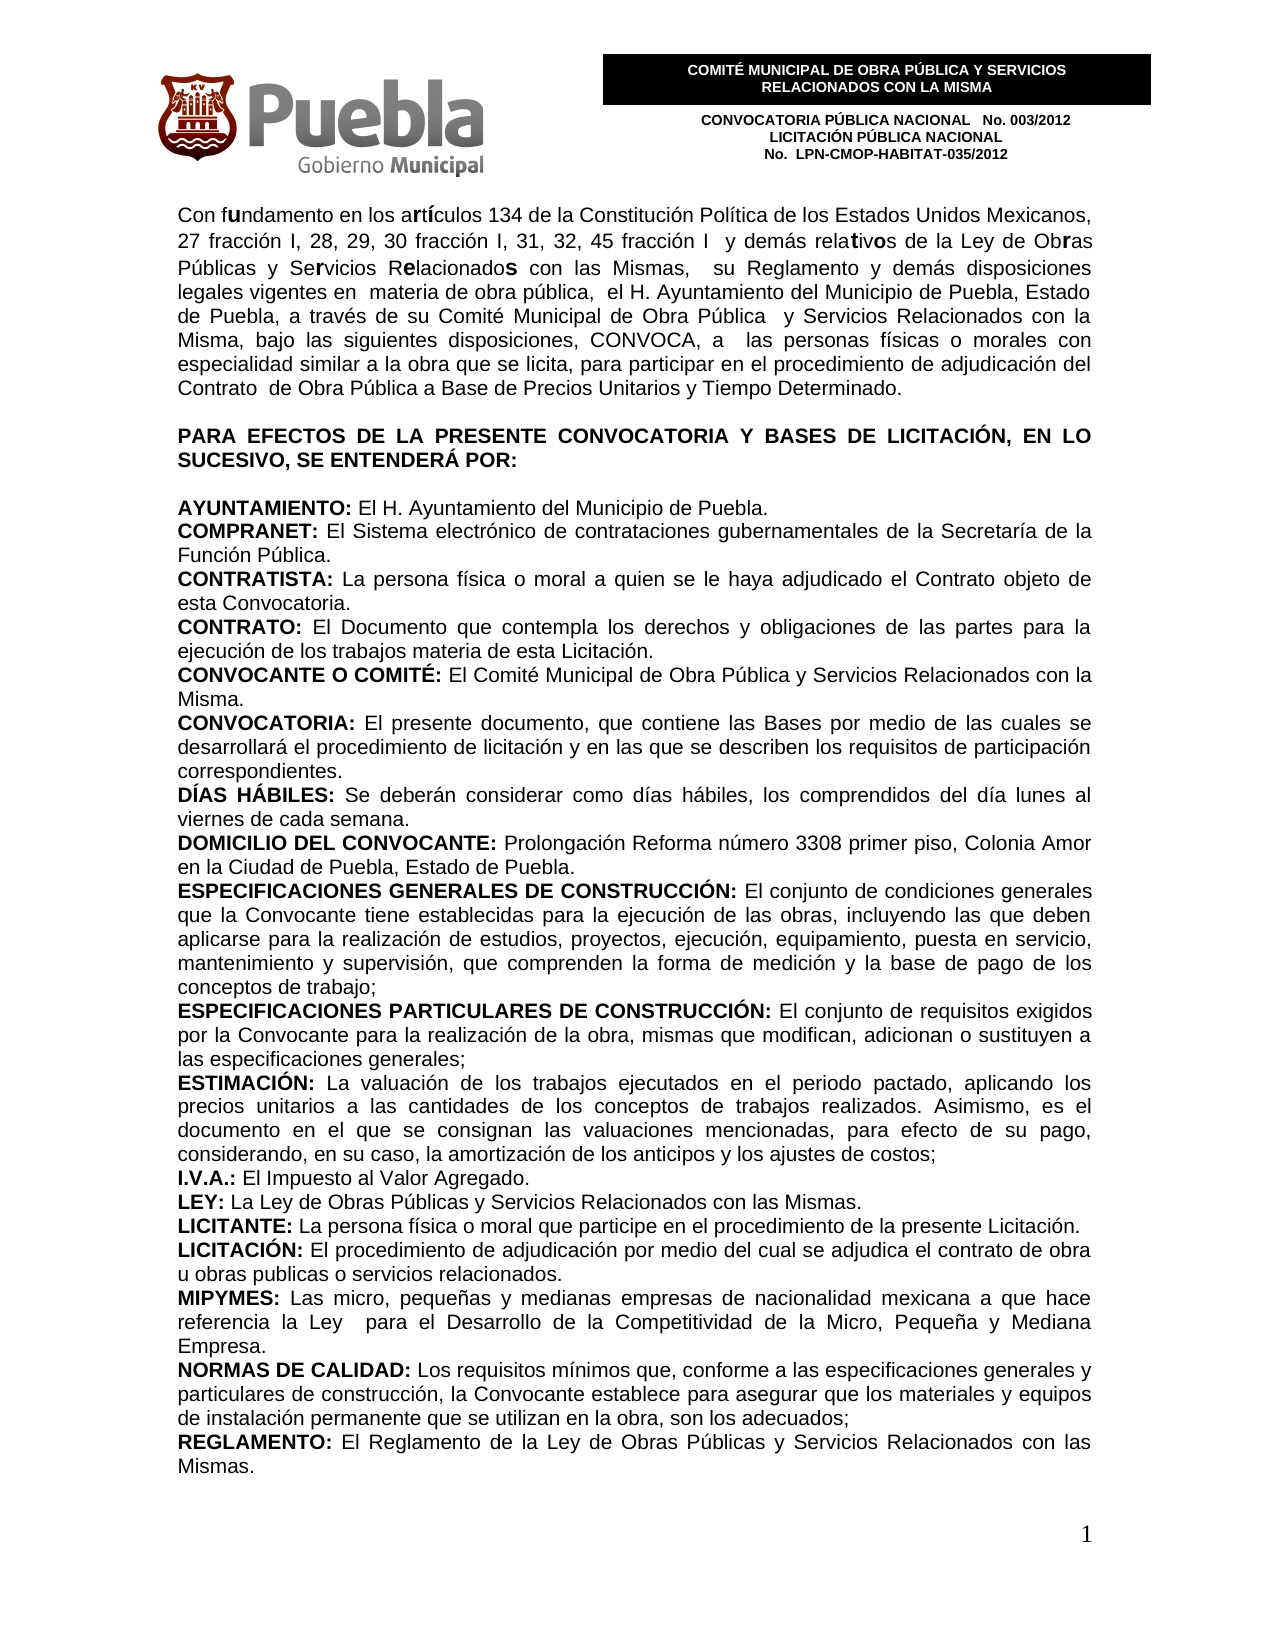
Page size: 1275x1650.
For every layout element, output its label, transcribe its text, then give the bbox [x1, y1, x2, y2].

text CONVOCANTE O COMITÉ: El Comité Municipal de Obra Pública y Servicios Relacionados con la Misma. [177, 663, 1093, 711]
text I.V.A.: El Impuesto al Valor Agregado. [177, 1166, 1093, 1190]
text LICITANTE: La persona física o moral que participe en el procedimiento de la presente Licitación. [177, 1214, 1093, 1238]
text ESPECIFICACIONES PARTICULARES DE CONSTRUCCIÓN: El conjunto de requisitos exigidos por la Convocante para la realización de la obra, mismas que modifican, adicionan o sustituyen a las especificaciones generales; [177, 998, 1093, 1070]
text LICITACIÓN: El procedimiento de adjudicación por medio del cual se adjudica el contrato de obra u obras publicas o servicios relacionados. [177, 1238, 1093, 1286]
text NORMAS DE CALIDAD: Los requisitos mínimos que, conforme a las especificaciones generales y particulares de construcción, la Convocante establece para asegurar que los materiales y equipos de instalación permanente que se utilizan en la obra, son los adecuados; [177, 1358, 1093, 1430]
text Con fundamento en los artículos 134 de la Constitución Política de los Estados Unidos Mexicanos, 27 fracción I, 28, 29, 30 fracción I, 31, 32, 45 fracción I y demás relativos de la Ley de Obras Públicas y Servicios Relacionados con las Mismas, su Reglamento y demás disposiciones legales vigentes en materia de obra pública, el H. Ayuntamiento del Municipio de Puebla, Estado de Puebla, a través de su Comité Municipal de Obra Pública y Servicios Relacionados con la Misma, bajo las siguientes disposiciones, CONVOCA, a las personas físicas o morales con especialidad similar a la obra que se licita, para participar en el procedimiento de adjudicación del Contrato de Obra Pública a Base de Precios Unitarios y Tiempo Determinado. [177, 201, 1093, 399]
text DÍAS HÁBILES: Se deberán considerar como días hábiles, los comprendidos del día lunes al viernes de cada semana. [177, 783, 1093, 831]
picture [158, 73, 484, 177]
text COMPRANET: El Sistema electrónico de contrataciones gubernamentales de la Secretaría de la Función Pública. [177, 519, 1093, 567]
text CONTRATO: El Documento que contempla los derechos y obligaciones de las partes para la ejecución de los trabajos materia de esta Licitación. [177, 615, 1093, 663]
text CONTRATISTA: La persona física o moral a quien se le haya adjudicado el Contrato objeto de esta Convocatoria. [177, 567, 1093, 615]
text REGLAMENTO: El Reglamento de la Ley de Obras Públicas y Servicios Relacionados con las Mismas. [177, 1430, 1093, 1478]
text LEY: La Ley de Obras Públicas y Servicios Relacionados con las Mismas. [177, 1190, 1093, 1214]
text ESTIMACIÓN: La valuación de los trabajos ejecutados en el periodo pactado, aplicando los precios unitarios a las cantidades de los conceptos de trabajos realizados. Asimismo, es el documento en el que se consignan las valuaciones mencionadas, para efecto de su pago, considerando, en su caso, la amortización de los anticipos y los ajustes de costos; [177, 1070, 1093, 1166]
text AYUNTAMIENTO: El H. Ayuntamiento del Municipio de Puebla. [177, 495, 1093, 519]
text MIPYMES: Las micro, pequeñas y medianas empresas de nacionalidad mexicana a que hace referencia la Ley para el Desarrollo de la Competitividad de la Micro, Pequeña y Mediana Empresa. [177, 1286, 1093, 1358]
text DOMICILIO DEL CONVOCANTE: Prolongación Reforma número 3308 primer piso, Colonia Amor en la Ciudad de Puebla, Estado de Puebla. [177, 831, 1093, 879]
text CONVOCATORIA: El presente documento, que contiene las Bases por medio de las cuales se desarrollará el procedimiento de licitación y en las que se describen los requisitos de participación correspondientes. [177, 711, 1093, 783]
text ESPECIFICACIONES GENERALES DE CONSTRUCCIÓN: El conjunto de condiciones generales que la Convocante tiene establecidas para la ejecución de las obras, incluyendo las que deben aplicarse para la realización de estudios, proyectos, ejecución, equipamiento, puesta en servicio, mantenimiento y supervisión, que comprenden la forma de medición y la base de pago de los conceptos de trabajo; [177, 879, 1093, 998]
text PARA EFECTOS DE LA PRESENTE CONVOCATORIA Y BASES DE LICITACIÓN, EN LO SUCESIVO, SE ENTENDERÁ POR: [177, 423, 1093, 471]
